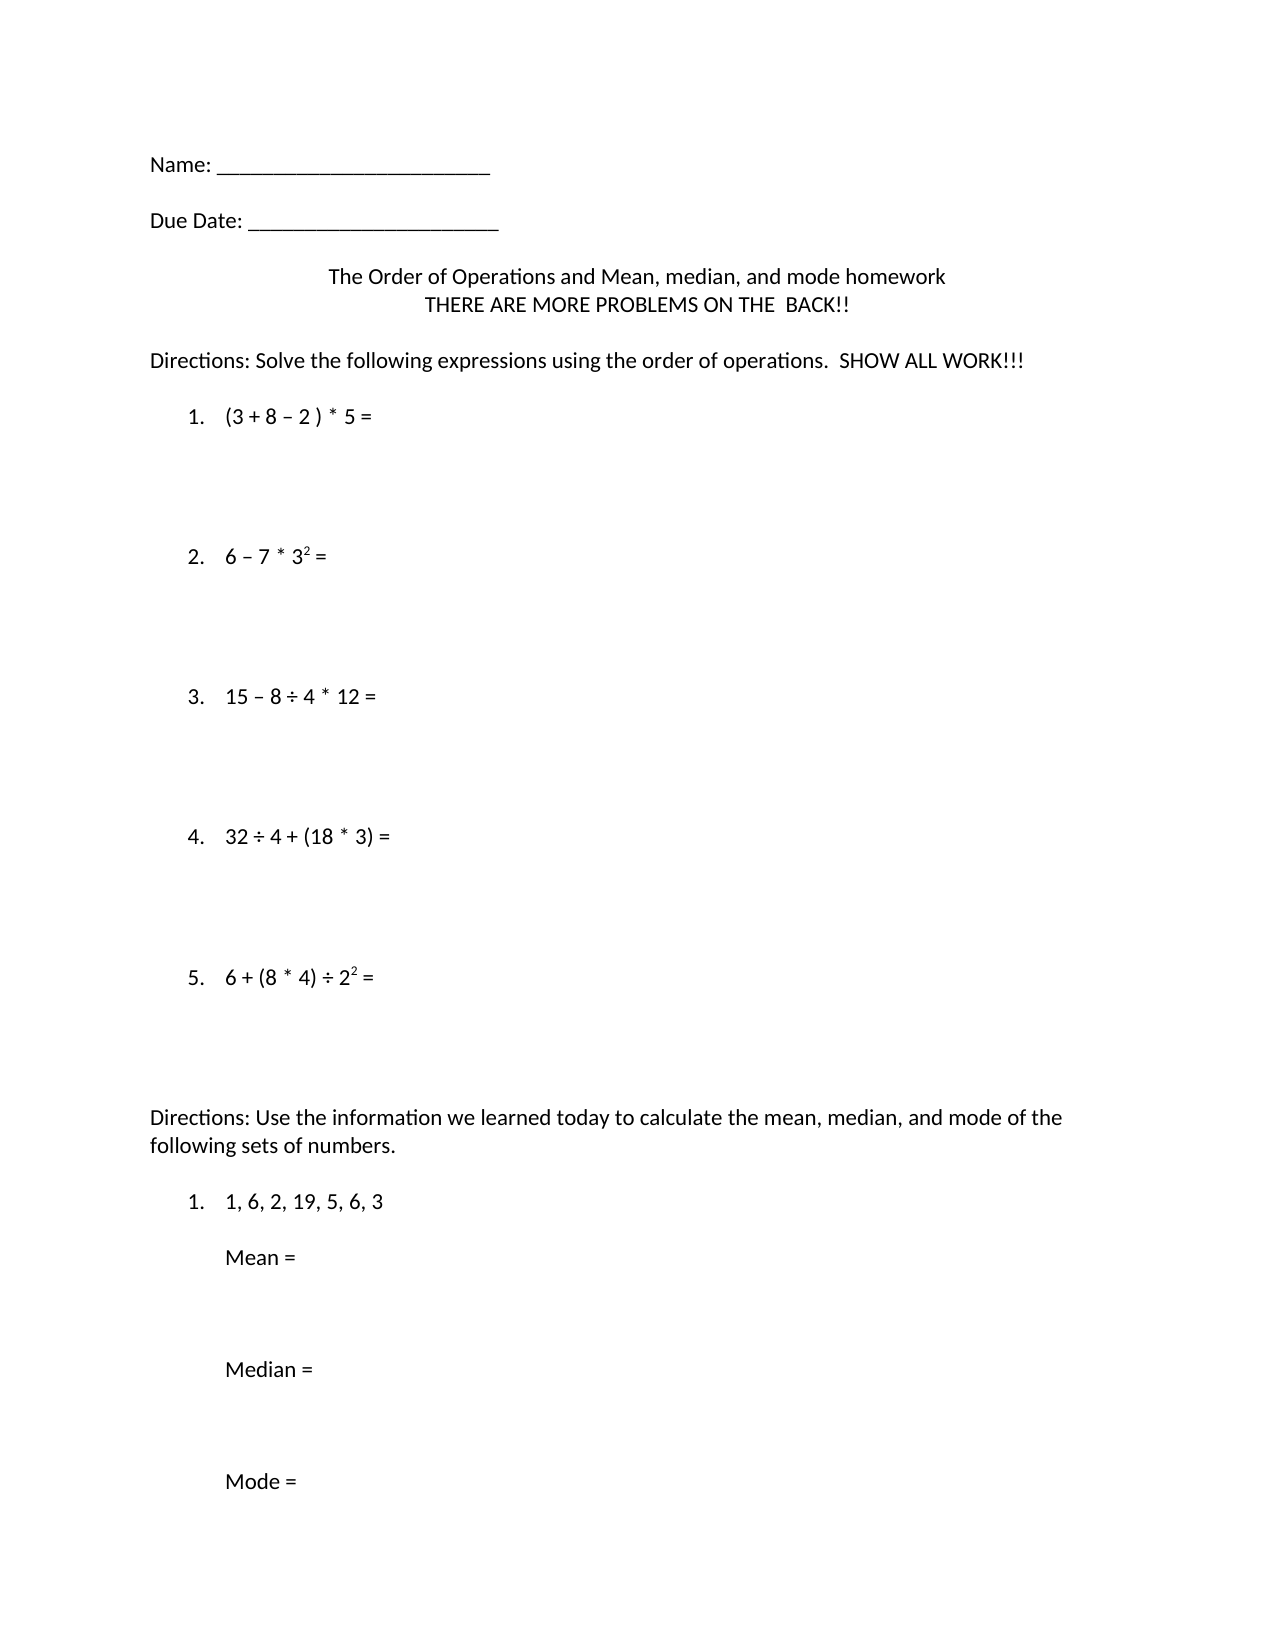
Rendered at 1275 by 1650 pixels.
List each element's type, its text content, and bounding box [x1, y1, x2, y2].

list 1, 6, 2, 19, 5, 6, 3 [187, 1187, 1125, 1215]
list (3 + 8 – 2 ) * 5 = [187, 402, 1125, 430]
text Directions: Solve the following expressions using the order of operations. SHOW ALL WORK!!! [150, 346, 1125, 374]
list Mean = [225, 1243, 1125, 1271]
list 15 – 8 ÷ 4 * 12 = [187, 682, 1125, 710]
list 32 ÷ 4 + (18 * 3) = [187, 822, 1125, 851]
list 6 + (8 * 4) ÷ 22 = [187, 963, 1125, 991]
text THERE ARE MORE PROBLEMS ON THE BACK!! [150, 290, 1125, 318]
text Due Date: ______________________ [150, 206, 1125, 234]
text Directions: Use the information we learned today to calculate the mean, median, and mode of the following sets of numbers. [150, 1103, 1125, 1159]
list Median = [225, 1355, 1125, 1383]
text Name: ________________________ [150, 150, 1125, 178]
text The Order of Operations and Mean, median, and mode homework [150, 262, 1125, 290]
list 6 – 7 * 32 = [187, 542, 1125, 570]
list Mode = [225, 1467, 1125, 1495]
